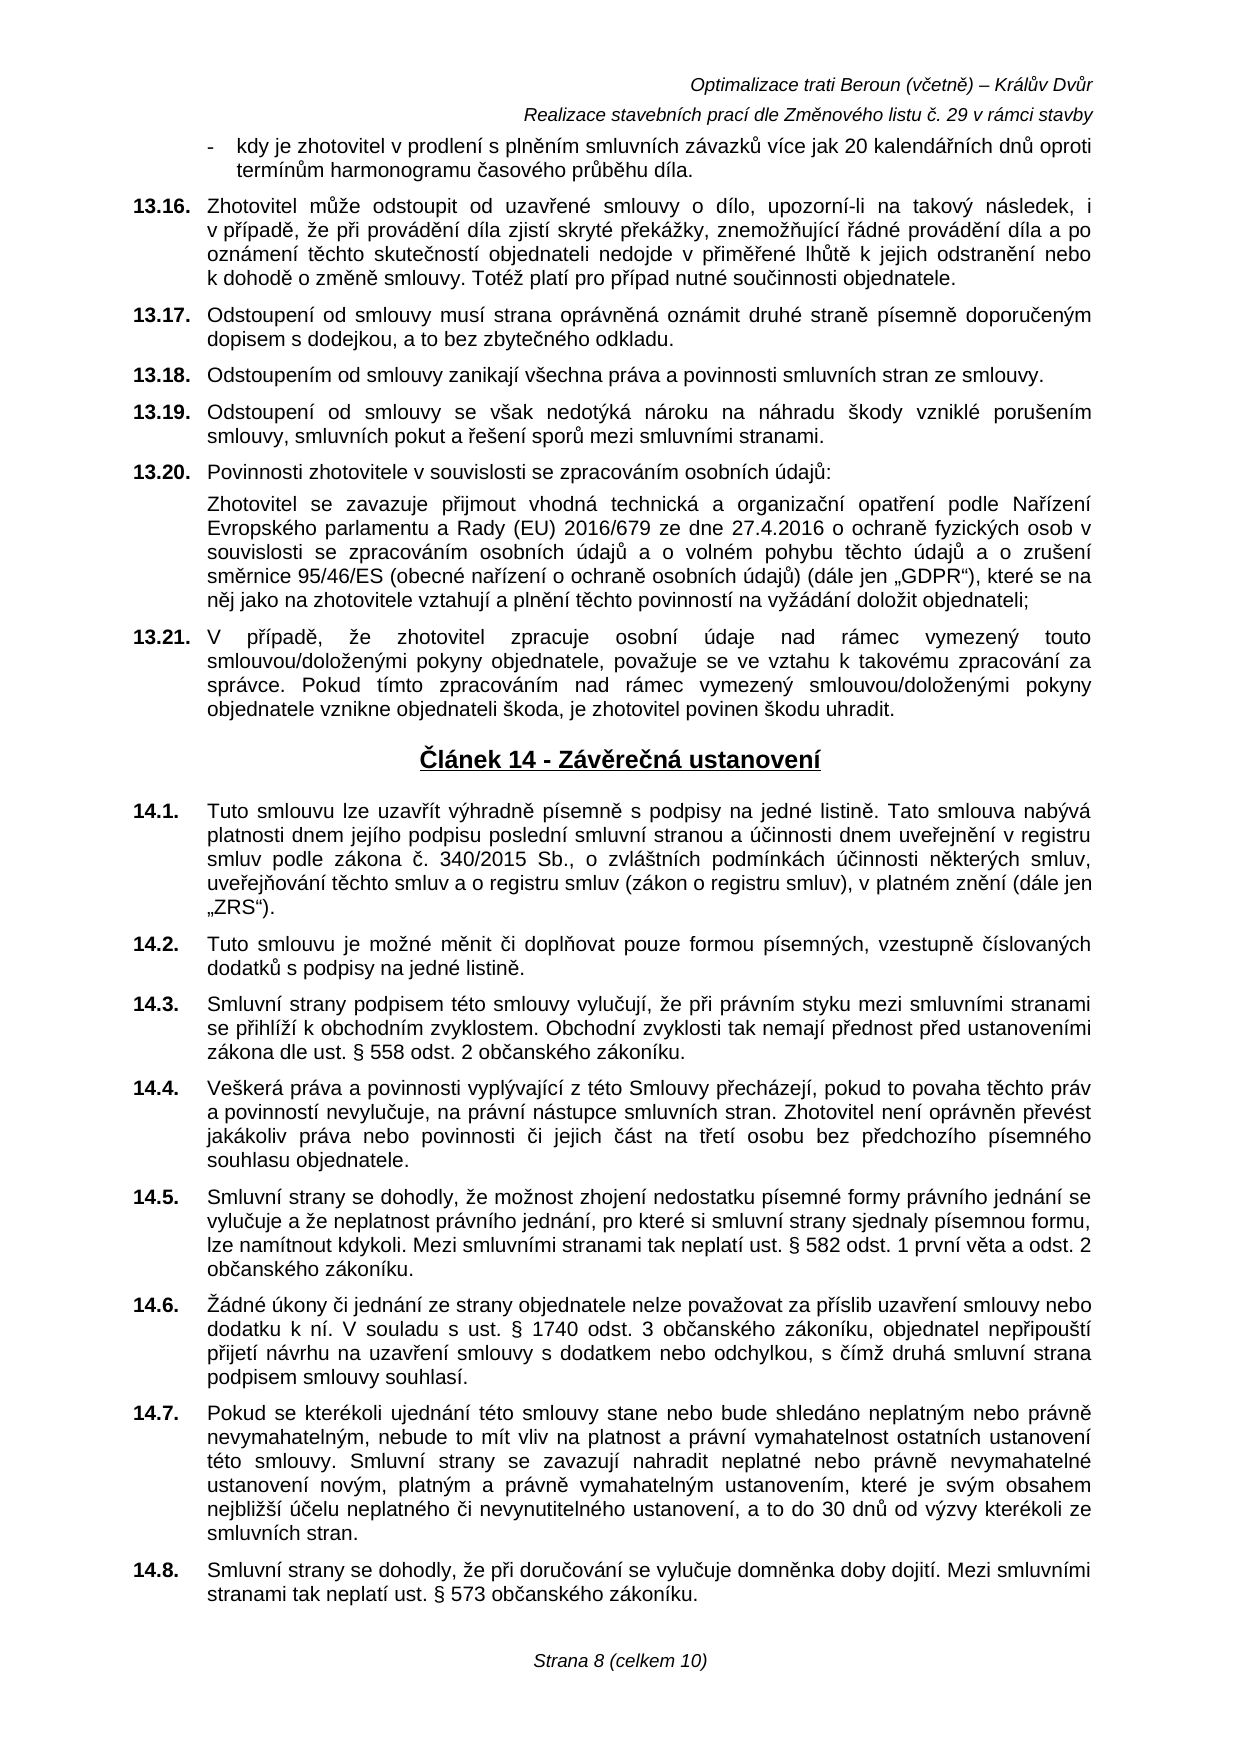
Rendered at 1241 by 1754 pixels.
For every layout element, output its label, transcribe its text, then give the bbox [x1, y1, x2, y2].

text Tuto smlouvu lze uzavřít výhradně písemně s podpisy na jedné listině. Tato smlouva nabývá platnosti dnem jejího podpisu poslední smluvní stranou a účinnosti dnem uveřejnění v registru smluv podle zákona č. 340/2015 Sb., o zvláštních podmínkách účinnosti některých smluv, uveřejňování těchto smluv a o registru smluv (zákon o registru smluv), v platném znění (dále jen „ZRS“). [133, 799, 1092, 919]
text Zhotovitel se zavazuje přijmout vhodná technická a organizační opatření podle Nařízení Evropského parlamentu a Rady (EU) 2016/679 ze dne 27.4.2016 o ochraně fyzických osob v souvislosti se zpracováním osobních údajů a o volném pohybu těchto údajů a o zrušení směrnice 95/46/ES (obecné nařízení o ochraně osobních údajů) (dále jen „GDPR“), které se na něj jako na zhotovitele vztahují a plnění těchto povinností na vyžádání doložit objednateli; [207, 492, 1092, 612]
text Veškerá práva a povinnosti vyplývající z této Smlouvy přecházejí, pokud to povaha těchto práv a povinností nevylučuje, na právní nástupce smluvních stran. Zhotovitel není oprávněn převést jakákoliv práva nebo povinnosti či jejich část na třetí osobu bez předchozího písemného souhlasu objednatele. [133, 1076, 1092, 1172]
text Odstoupením od smlouvy zanikají všechna práva a povinnosti smluvních stran ze smlouvy. [133, 363, 1092, 387]
text Zhotovitel může odstoupit od uzavřené smlouvy o dílo, upozorní-li na takový následek, i v případě, že při provádění díla zjistí skryté překážky, znemožňující řádné provádění díla a po oznámení těchto skutečností objednateli nedojde v přiměřené lhůtě k jejich odstranění nebo k dohodě o změně smlouvy. Totéž platí pro případ nutné součinnosti objednatele. [133, 194, 1092, 290]
text V případě, že zhotovitel zpracuje osobní údaje nad rámec vymezený touto smlouvou/doloženými pokyny objednatele, považuje se ve vztahu k takovému zpracování za správce. Pokud tímto zpracováním nad rámec vymezený smlouvou/doloženými pokyny objednatele vznikne objednateli škoda, je zhotovitel povinen škodu uhradit. [133, 624, 1092, 720]
text Smluvní strany se dohodly, že možnost zhojení nedostatku písemné formy právního jednání se vylučuje a že neplatnost právního jednání, pro které si smluvní strany sjednaly písemnou formu, lze namítnout kdykoli. Mezi smluvními stranami tak neplatí ust. § 582 odst. 1 první věta a odst. 2 občanského zákoníku. [133, 1184, 1092, 1280]
text Povinnosti zhotovitele v souvislosti se zpracováním osobních údajů: [133, 460, 1092, 484]
text Tuto smlouvu je možné měnit či doplňovat pouze formou písemných, vzestupně číslovaných dodatků s podpisy na jedné listině. [133, 931, 1092, 979]
list kdy je zhotovitel v prodlení s plněním smluvních závazků více jak 20 kalendářních dnů oproti termínům harmonogramu časového průběhu díla. [207, 134, 1092, 182]
text Odstoupení od smlouvy musí strana oprávněná oznámit druhé straně písemně doporučeným dopisem s dodejkou, a to bez zbytečného odkladu. [133, 303, 1092, 351]
text Pokud se kterékoli ujednání této smlouvy stane nebo bude shledáno neplatným nebo právně nevymahatelným, nebude to mít vliv na platnost a právní vymahatelnost ostatních ustanovení této smlouvy. Smluvní strany se zavazují nahradit neplatné nebo právně nevymahatelné ustanovení novým, platným a právně vymahatelným ustanovením, které je svým obsahem nejbližší účelu neplatného či nevynutitelného ustanovení, a to do 30 dnů od výzvy kterékoli ze smluvních stran. [133, 1401, 1092, 1545]
text Žádné úkony či jednání ze strany objednatele nelze považovat za příslib uzavření smlouvy nebo dodatku k ní. V souladu s ust. § 1740 odst. 3 občanského zákoníku, objednatel nepřipouští přijetí návrhu na uzavření smlouvy s dodatkem nebo odchylkou, s čímž druhá smluvní strana podpisem smlouvy souhlasí. [133, 1293, 1092, 1389]
text Smluvní strany podpisem této smlouvy vylučují, že při právním styku mezi smluvními stranami se přihlíží k obchodním zvyklostem. Obchodní zvyklosti tak nemají přednost před ustanoveními zákona dle ust. § 558 odst. 2 občanského zákoníku. [133, 992, 1092, 1064]
text Odstoupení od smlouvy se však nedotýká nároku na náhradu škody vzniklé porušením smlouvy, smluvních pokut a řešení sporů mezi smluvními stranami. [133, 399, 1092, 447]
subtitle Článek 14 - Závěrečná ustanovení [148, 745, 1092, 774]
text Smluvní strany se dohodly, že při doručování se vylučuje domněnka doby dojití. Mezi smluvními stranami tak neplatí ust. § 573 občanského zákoníku. [133, 1557, 1092, 1605]
